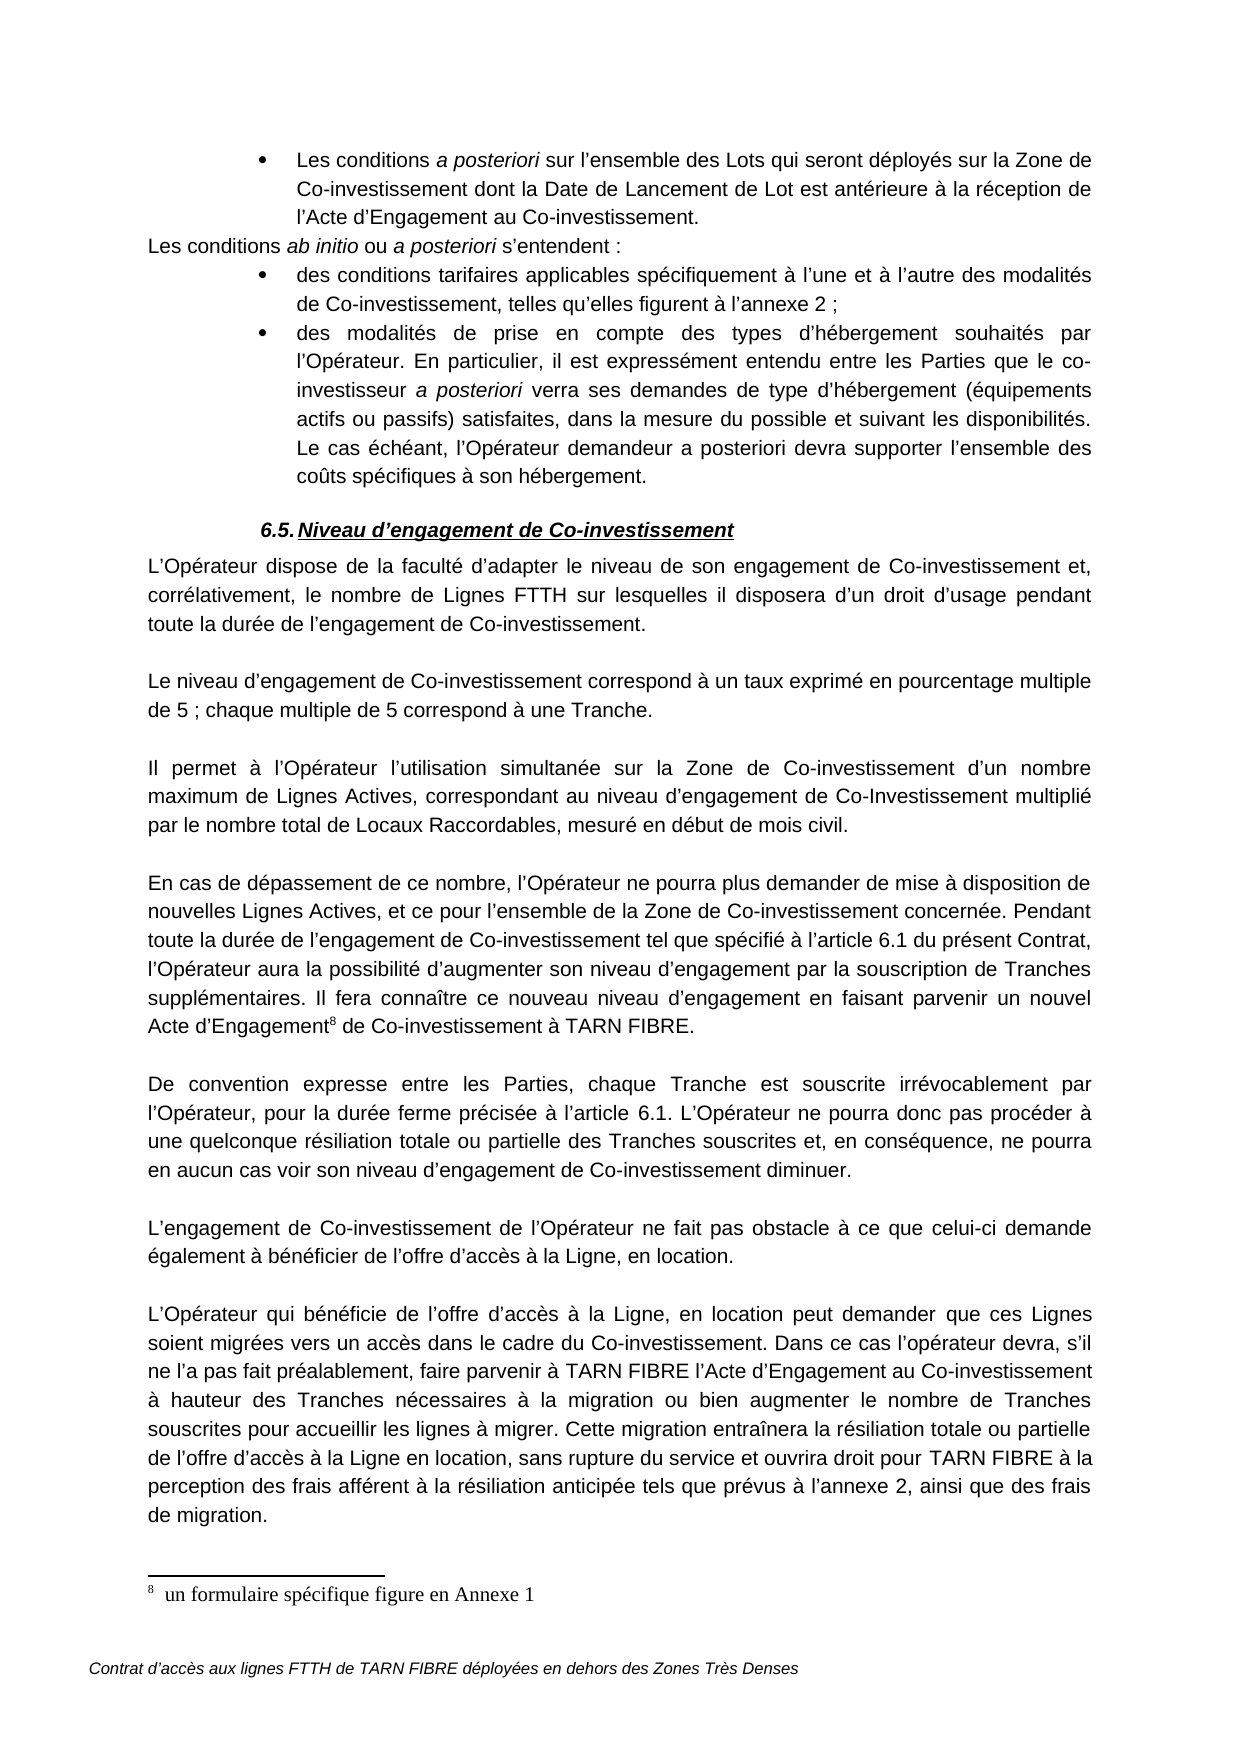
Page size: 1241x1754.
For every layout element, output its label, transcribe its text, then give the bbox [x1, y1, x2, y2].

subtitle Niveau d’engagement de Co-investissement [260, 518, 1093, 542]
text En cas de dépassement de ce nombre, l’Opérateur ne pourra plus demander de mise à disposition de nouvelles Lignes Actives, et ce pour l’ensemble de la Zone de Co-investissement concernée. Pendant toute la durée de l’engagement de Co-investissement tel que spécifié à l’article 6.1 du présent Contrat, l’Opérateur aura la possibilité d’augmenter son niveau d’engagement par la souscription de Tranches supplémentaires. Il fera connaître ce nouveau niveau d’engagement en faisant parvenir un nouvel Acte d’Engagement de Co-investissement à TARN FIBRE. [148, 871, 1093, 1038]
text Le niveau d’engagement de Co-investissement correspond à un taux exprimé en pourcentage multiple de 5 ; chaque multiple de 5 correspond à une Tranche. [148, 669, 1093, 722]
list des conditions tarifaires applicables spécifiquement à l’une et à l’autre des modalités de Co-investissement, telles qu’elles figurent à l’annexe 2 ; [259, 263, 1093, 316]
list des modalités de prise en compte des types d’hébergement souhaités par l’Opérateur. En particulier, il est expressément entendu entre les Parties que le co-investisseur a posteriori verra ses demandes de type d’hébergement (équipements actifs ou passifs) satisfaites, dans la mesure du possible et suivant les disponibilités. Le cas échéant, l’Opérateur demandeur a posteriori devra supporter l’ensemble des coûts spécifiques à son hébergement. [259, 320, 1093, 488]
text L’engagement de Co-investissement de l’Opérateur ne fait pas obstacle à ce que celui-ci demande également à bénéficier de l’offre d’accès à la Ligne, en location. [148, 1216, 1093, 1268]
text L’Opérateur dispose de la faculté d’adapter le niveau de son engagement de Co-investissement et, corrélativement, le nombre de Lignes FTTH sur lesquelles il disposera d’un droit d’usage pendant toute la durée de l’engagement de Co-investissement. [148, 554, 1093, 636]
text Les conditions ab initio ou a posteriori s’entendent : [148, 234, 1093, 258]
text L’Opérateur qui bénéficie de l’offre d’accès à la Ligne, en location peut demander que ces Lignes soient migrées vers un accès dans le cadre du Co-investissement. Dans ce cas l’opérateur devra, s’il ne l’a pas fait préalablement, faire parvenir à TARN FIBRE l’Acte d’Engagement au Co-investissement à hauteur des Tranches nécessaires à la migration ou bien augmenter le nombre de Tranches souscrites pour accueillir les lignes à migrer. Cette migration entraînera la résiliation totale ou partielle de l’offre d’accès à la Ligne en location, sans rupture du service et ouvrira droit pour TARN FIBRE à la perception des frais afférent à la résiliation anticipée tels que prévus à l’annexe 2, ainsi que des frais de migration. [148, 1302, 1093, 1527]
text De convention expresse entre les Parties, chaque Tranche est souscrite irrévocablement par l’Opérateur, pour la durée ferme précisée à l’article 6.1. L’Opérateur ne pourra donc pas procéder à une quelconque résiliation totale ou partielle des Tranches souscrites et, en conséquence, ne pourra en aucun cas voir son niveau d’engagement de Co-investissement diminuer. [148, 1072, 1093, 1182]
list Les conditions a posteriori sur l’ensemble des Lots qui seront déployés sur la Zone de Co-investissement dont la Date de Lancement de Lot est antérieure à la réception de l’Acte d’Engagement au Co-investissement. [259, 148, 1093, 229]
text Il permet à l’Opérateur l’utilisation simultanée sur la Zone de Co-investissement d’un nombre maximum de Lignes Actives, correspondant au niveau d’engagement de Co-Investissement multiplié par le nombre total de Locaux Raccordables, mesuré en début de mois civil. [148, 756, 1093, 837]
